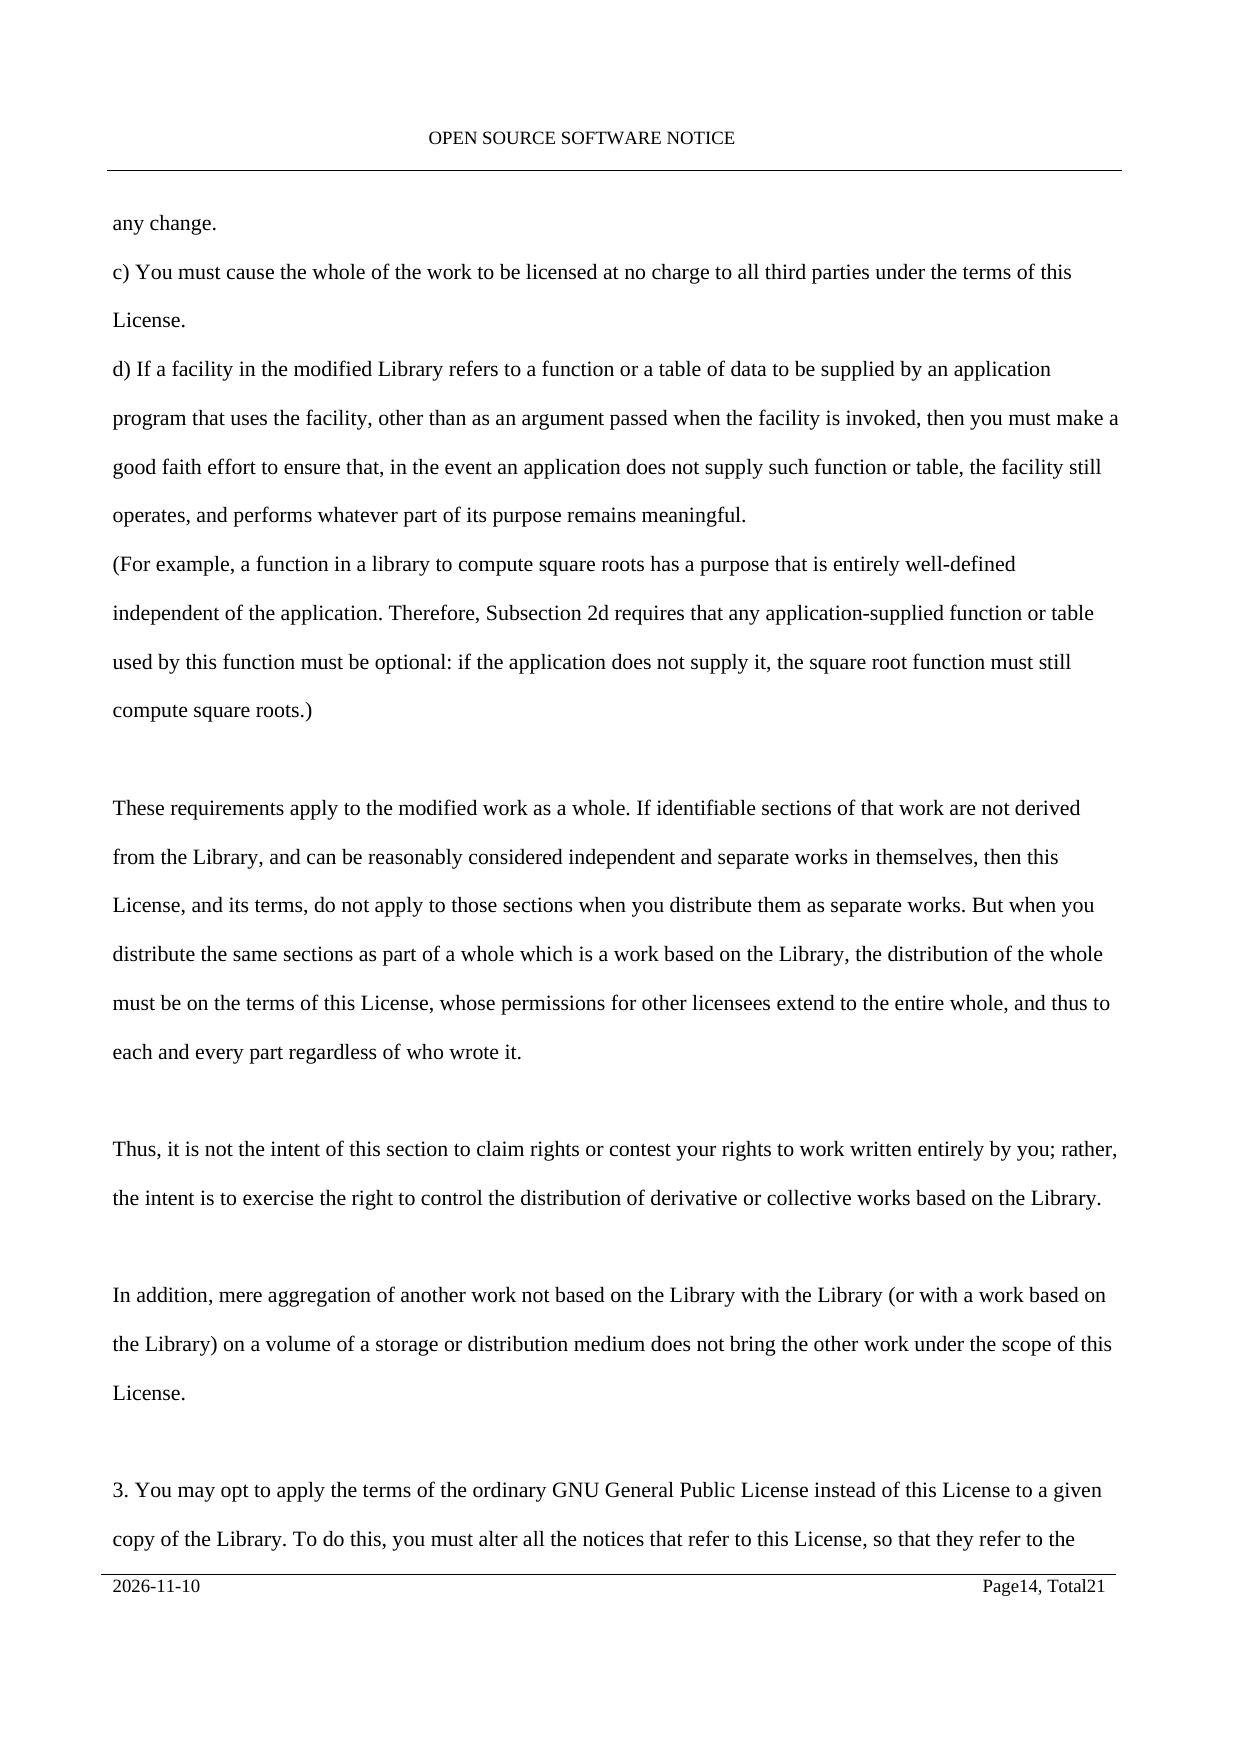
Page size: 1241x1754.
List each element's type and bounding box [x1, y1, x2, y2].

text [112, 206, 1128, 1555]
